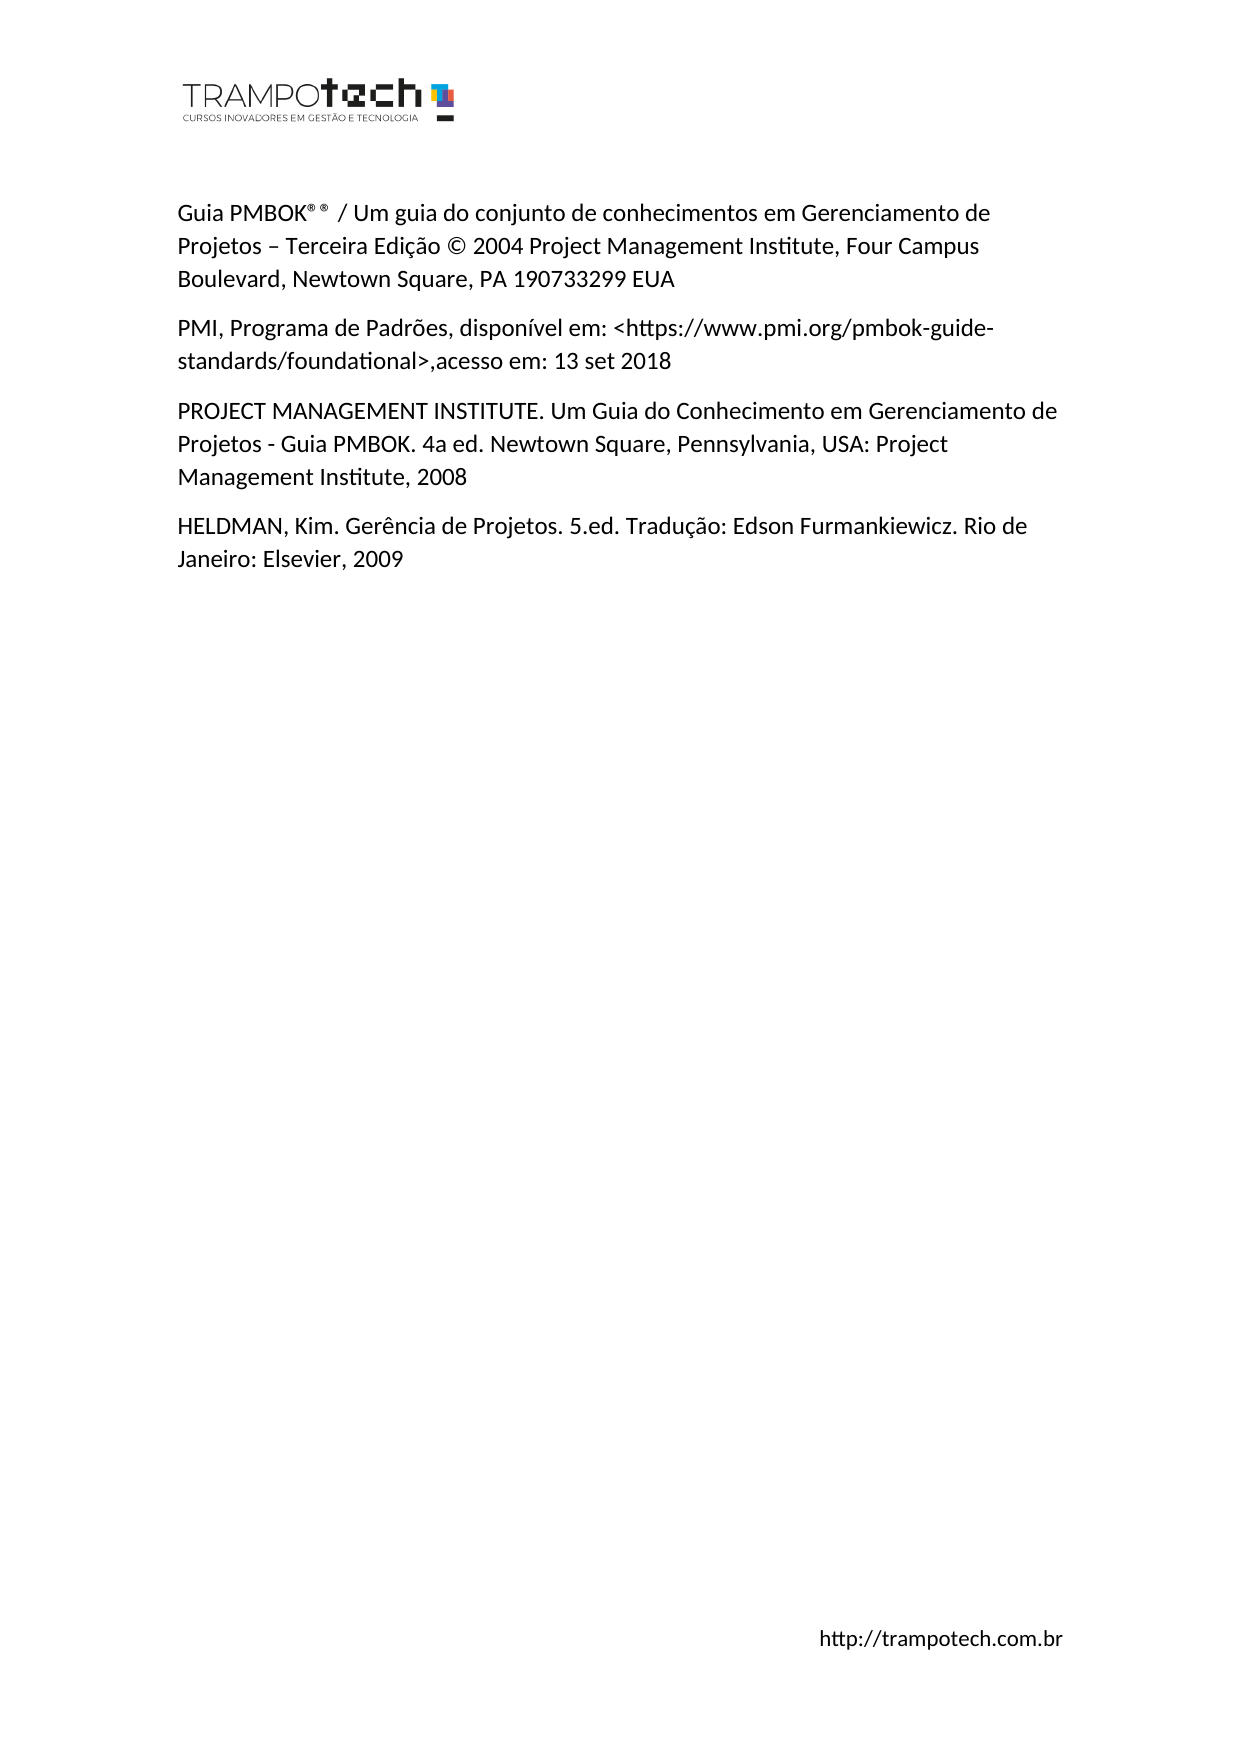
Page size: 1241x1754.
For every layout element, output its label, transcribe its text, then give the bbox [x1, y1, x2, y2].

text Guia PMBOK®® / Um guia do conjunto de conhecimentos em Gerenciamento de Projetos – Terceira Edição © 2004 Project Management Institute, Four Campus Boulevard, Newtown Square, PA 190733299 EUA [177, 197, 1063, 293]
text PROJECT MANAGEMENT INSTITUTE. Um Guia do Conhecimento em Gerenciamento de Projetos - Guia PMBOK. 4a ed. Newtown Square, Pennsylvania, USA: Project Management Institute, 2008 [177, 395, 1063, 491]
picture [177, 73, 460, 128]
text HELDMAN, Kim. Gerência de Projetos. 5.ed. Tradução: Edson Furmankiewicz. Rio de Janeiro: Elsevier, 2009 [177, 511, 1063, 574]
text PMI, Programa de Padrões, disponível em: <https://www.pmi.org/pmbok-guide-standards/foundational>,acesso em: 13 set 2018 [177, 313, 1063, 376]
